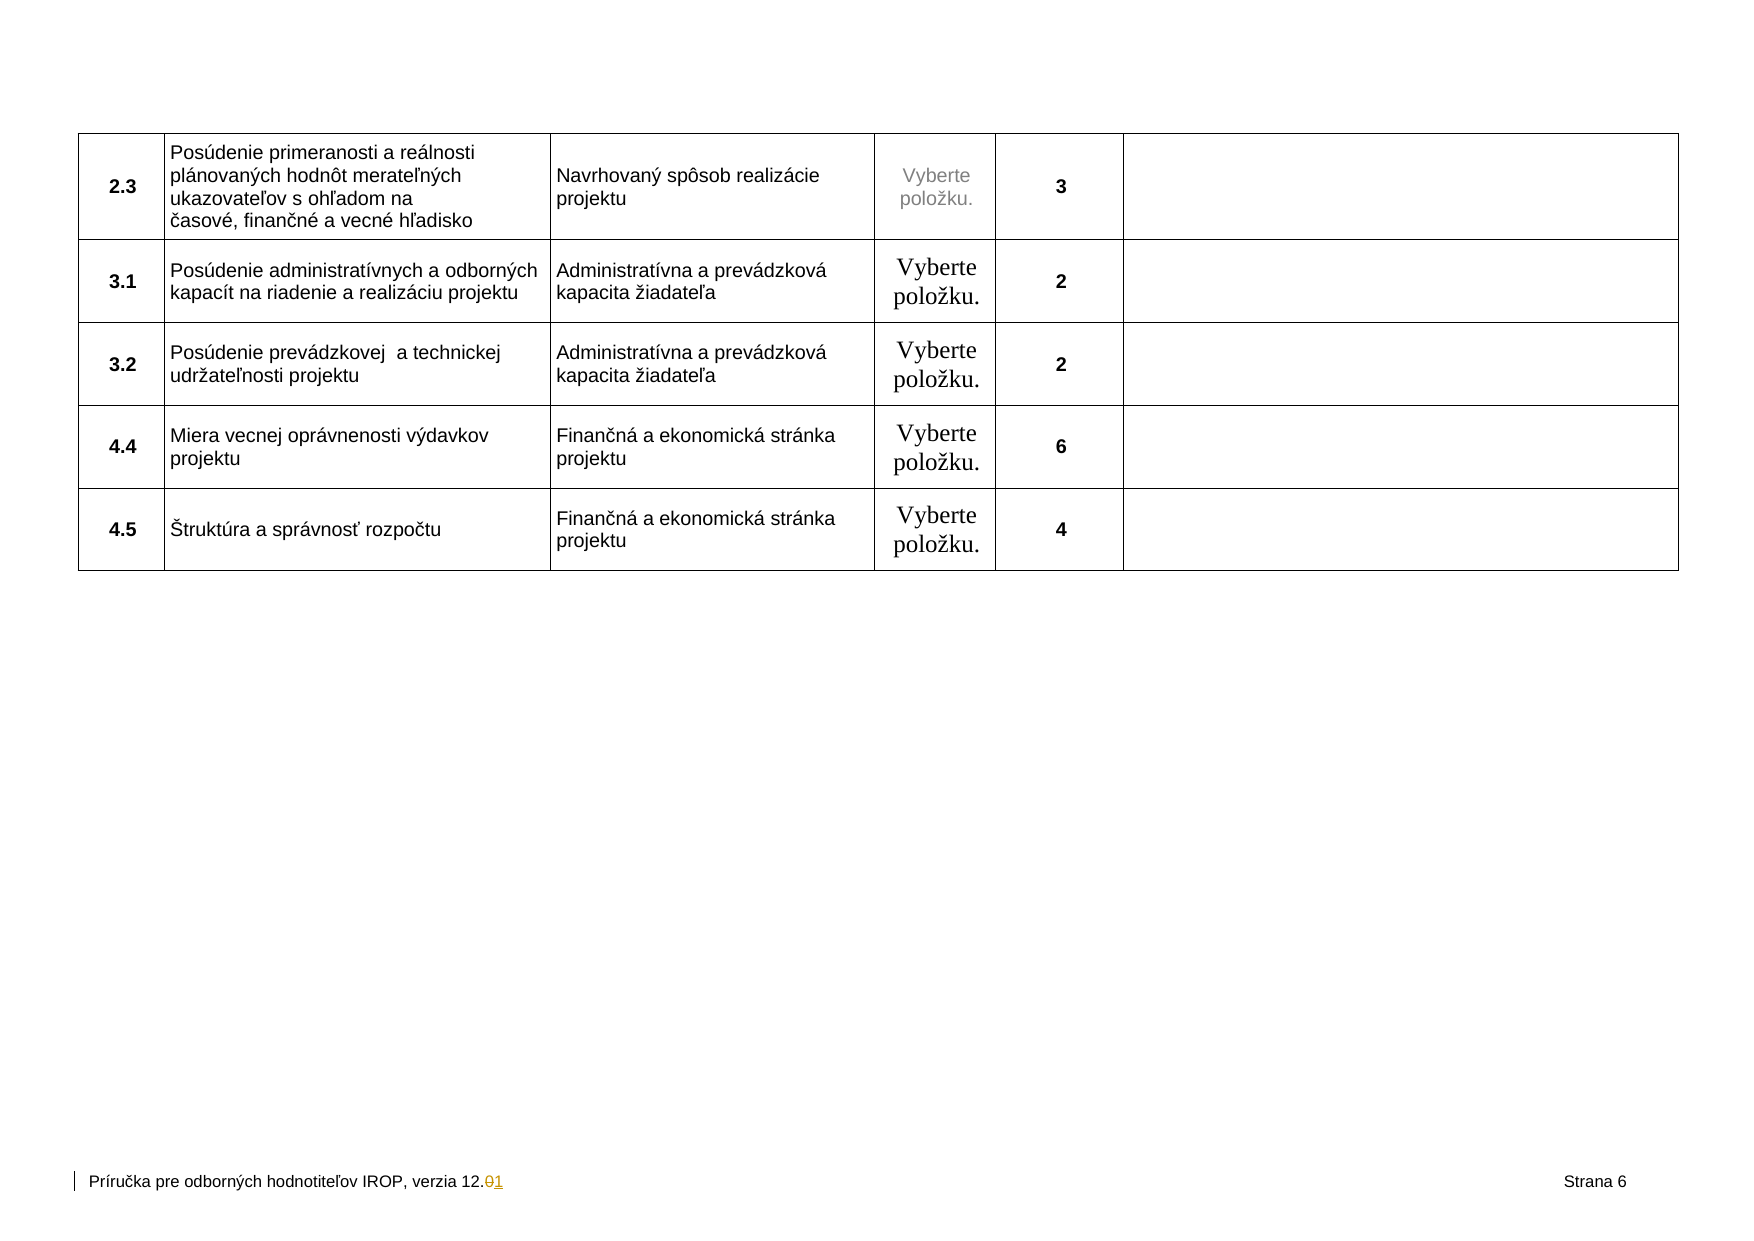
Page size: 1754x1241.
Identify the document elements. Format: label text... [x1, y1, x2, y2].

table_cell 4.5 [79, 489, 164, 570]
table_cell 2 [996, 240, 1123, 322]
table_cell Posúdenie primeranosti a reálnosti plánovaných hodnôt merateľných ukazovateľov s ohľadom na časové, finančné a vecné hľadisko [165, 134, 550, 239]
table_cell Miera vecnej oprávnenosti výdavkov projektu [165, 406, 550, 487]
table_cell Administratívna a prevádzková kapacita žiadateľa [551, 240, 874, 322]
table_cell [551, 134, 874, 239]
table_cell [1124, 240, 1678, 322]
table_cell [1124, 489, 1678, 570]
table_cell 3 [996, 134, 1123, 239]
table_cell 4.4 [79, 406, 164, 487]
table_cell Finančná a ekonomická stránka projektu [551, 489, 874, 570]
table_cell [1124, 323, 1678, 405]
table_cell 4 [996, 489, 1123, 570]
table_cell Štruktúra a správnosť rozpočtu [165, 489, 550, 570]
table_cell 2.3 [79, 134, 164, 239]
table_cell 3.1 [79, 240, 164, 322]
table_cell 3.2 [79, 323, 164, 405]
table_cell 6 [996, 406, 1123, 487]
table_cell Finančná a ekonomická stránka projektu [551, 406, 874, 487]
table_cell [1124, 134, 1678, 239]
table_cell Administratívna a prevádzková kapacita žiadateľa [551, 323, 874, 405]
table_cell Posúdenie prevádzkovej a technickej udržateľnosti projektu [165, 323, 550, 405]
table_cell [1124, 406, 1678, 487]
table_cell [875, 134, 995, 239]
table_cell Posúdenie administratívnych a odborných kapacít na riadenie a realizáciu projektu [165, 240, 550, 322]
table_cell 2 [996, 323, 1123, 405]
